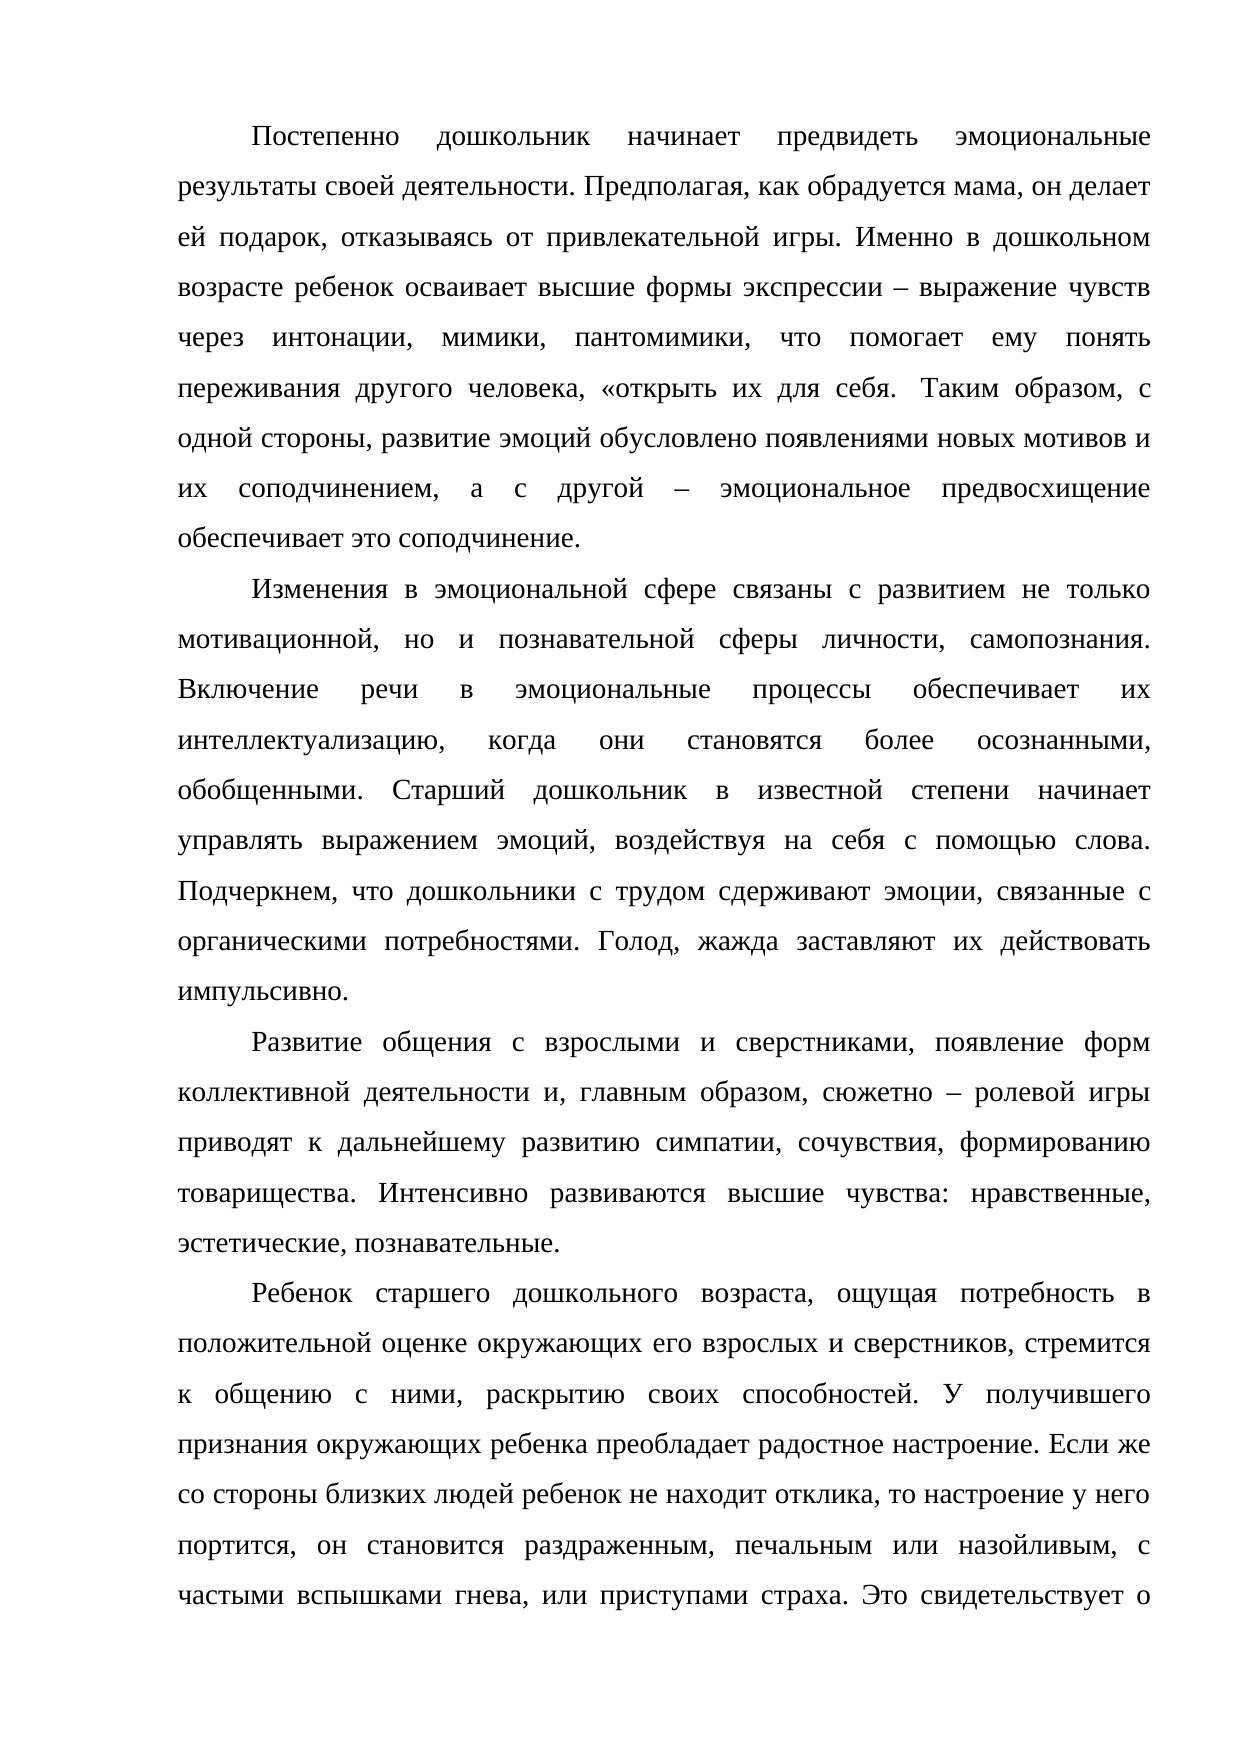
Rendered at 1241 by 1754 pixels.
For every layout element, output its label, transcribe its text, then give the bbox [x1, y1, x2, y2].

text Развитие общения с взрослыми и сверстниками, появление форм коллективной деятельности и, главным образом, сюжетно – ролевой игры приводят к дальнейшему развитию симпатии, сочувствия, формированию товарищества. Интенсивно развиваются высшие чувства: нравственные, эстетические, познавательные. [177, 1024, 1152, 1258]
text Изменения в эмоциональной сфере связаны с развитием не только мотивационной, но и познавательной сферы личности, самопознания. Включение речи в эмоциональные процессы обеспечивает их интеллектуализацию, когда они становятся более осознанными, обобщенными. Старший дошкольник в известной степени начинает управлять выражением эмоций, воздействуя на себя с помощью слова. Подчеркнем, что дошкольники с трудом сдерживают эмоции, связанные с органическими потребностями. Голод, жажда заставляют их действовать импульсивно. [177, 571, 1152, 1007]
text Постепенно дошкольник начинает предвидеть эмоциональные результаты своей деятельности. Предполагая, как обрадуется мама, он делает ей подарок, отказываясь от привлекательной игры. Именно в дошкольном возрасте ребенок осваивает высшие формы экспрессии – выражение чувств через интонации, мимики, пантомимики, что помогает ему понять переживания другого человека, «открыть их для себя. Таким образом, с одной стороны, развитие эмоций обусловлено появлениями новых мотивов и их соподчинением, а с другой – эмоциональное предвосхищение обеспечивает это соподчинение. [177, 118, 1152, 554]
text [177, 1275, 1152, 1611]
